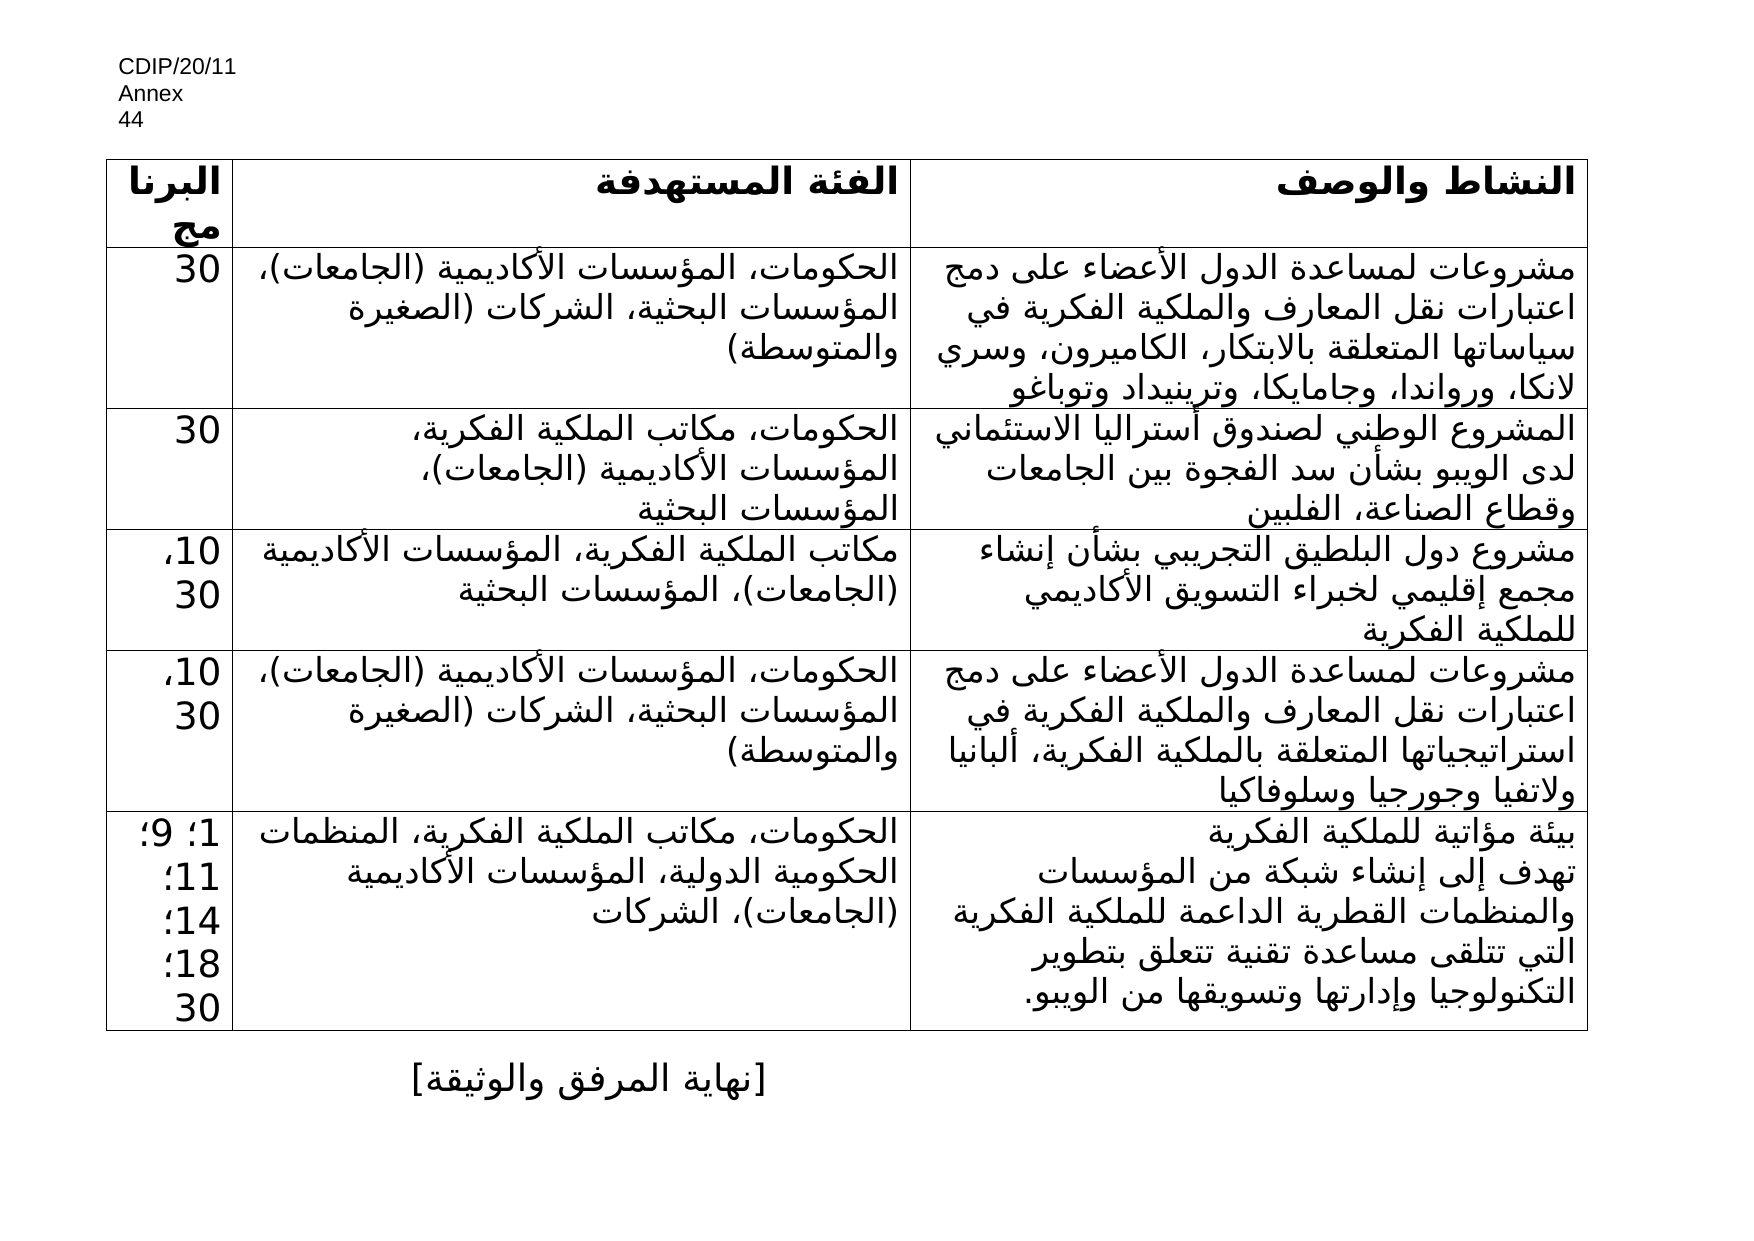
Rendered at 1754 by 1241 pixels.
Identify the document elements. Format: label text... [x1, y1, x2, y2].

table_cell 10، 30 [107, 651, 232, 811]
table_cell الحكومات، مكاتب الملكية الفكرية، المنظمات الحكومية الدولية، المؤسسات الأكاديمية (الجامعات)، الشركات [233, 812, 910, 1030]
table_cell الحكومات، مكاتب الملكية الفكرية، المؤسسات الأكاديمية (الجامعات)، المؤسسات البحثية [233, 409, 910, 529]
table_cell الحكومات، المؤسسات الأكاديمية (الجامعات)، المؤسسات البحثية، الشركات (الصغيرة والمتوسطة) [233, 651, 910, 811]
table_cell مشروعات لمساعدة الدول الأعضاء على دمج اعتبارات نقل المعارف والملكية الفكرية في استراتيجياتها المتعلقة بالملكية الفكرية، ألبانيا ولاتفيا وجورجيا وسلوفاكيا [911, 651, 1587, 811]
table_cell بيئة مؤاتية للملكية الفكرية تهدف إلى إنشاء شبكة من المؤسسات والمنظمات القطرية الداعمة للملكية الفكرية التي تتلقى مساعدة تقنية تتعلق بتطوير التكنولوجيا وإدارتها وتسويقها من الويبو. [911, 812, 1587, 1030]
table_cell 30 [107, 409, 232, 529]
table_cell الحكومات، المؤسسات الأكاديمية (الجامعات)، المؤسسات البحثية، الشركات (الصغيرة والمتوسطة) [233, 248, 910, 408]
table_header البرنامج [107, 160, 232, 247]
table_header الفئة المستهدفة [233, 160, 910, 247]
table_header النشاط والوصف [911, 160, 1587, 247]
table_cell مكاتب الملكية الفكرية، المؤسسات الأكاديمية (الجامعات)، المؤسسات البحثية [233, 530, 910, 650]
table_cell 1؛ 9؛ 11؛ 14؛ 18؛ 30 [107, 812, 232, 1030]
table_cell مشروعات لمساعدة الدول الأعضاء على دمج اعتبارات نقل المعارف والملكية الفكرية في سياساتها المتعلقة بالابتكار، الكاميرون، وسري لانكا، ورواندا، وجامايكا، وترينيداد وتوباغو [911, 248, 1587, 408]
table_cell مشروع دول البلطيق التجريبي بشأن إنشاء مجمع إقليمي لخبراء التسويق الأكاديمي للملكية الفكرية [911, 530, 1587, 650]
table_cell المشروع الوطني لصندوق أستراليا الاستئماني لدى الويبو بشأن سد الفجوة بين الجامعات وقطاع الصناعة، الفلبين [911, 409, 1587, 529]
table_cell 10، 30 [107, 530, 232, 650]
table_cell 30 [107, 248, 232, 408]
text [نهاية المرفق والوثيقة] [118, 1056, 1059, 1100]
